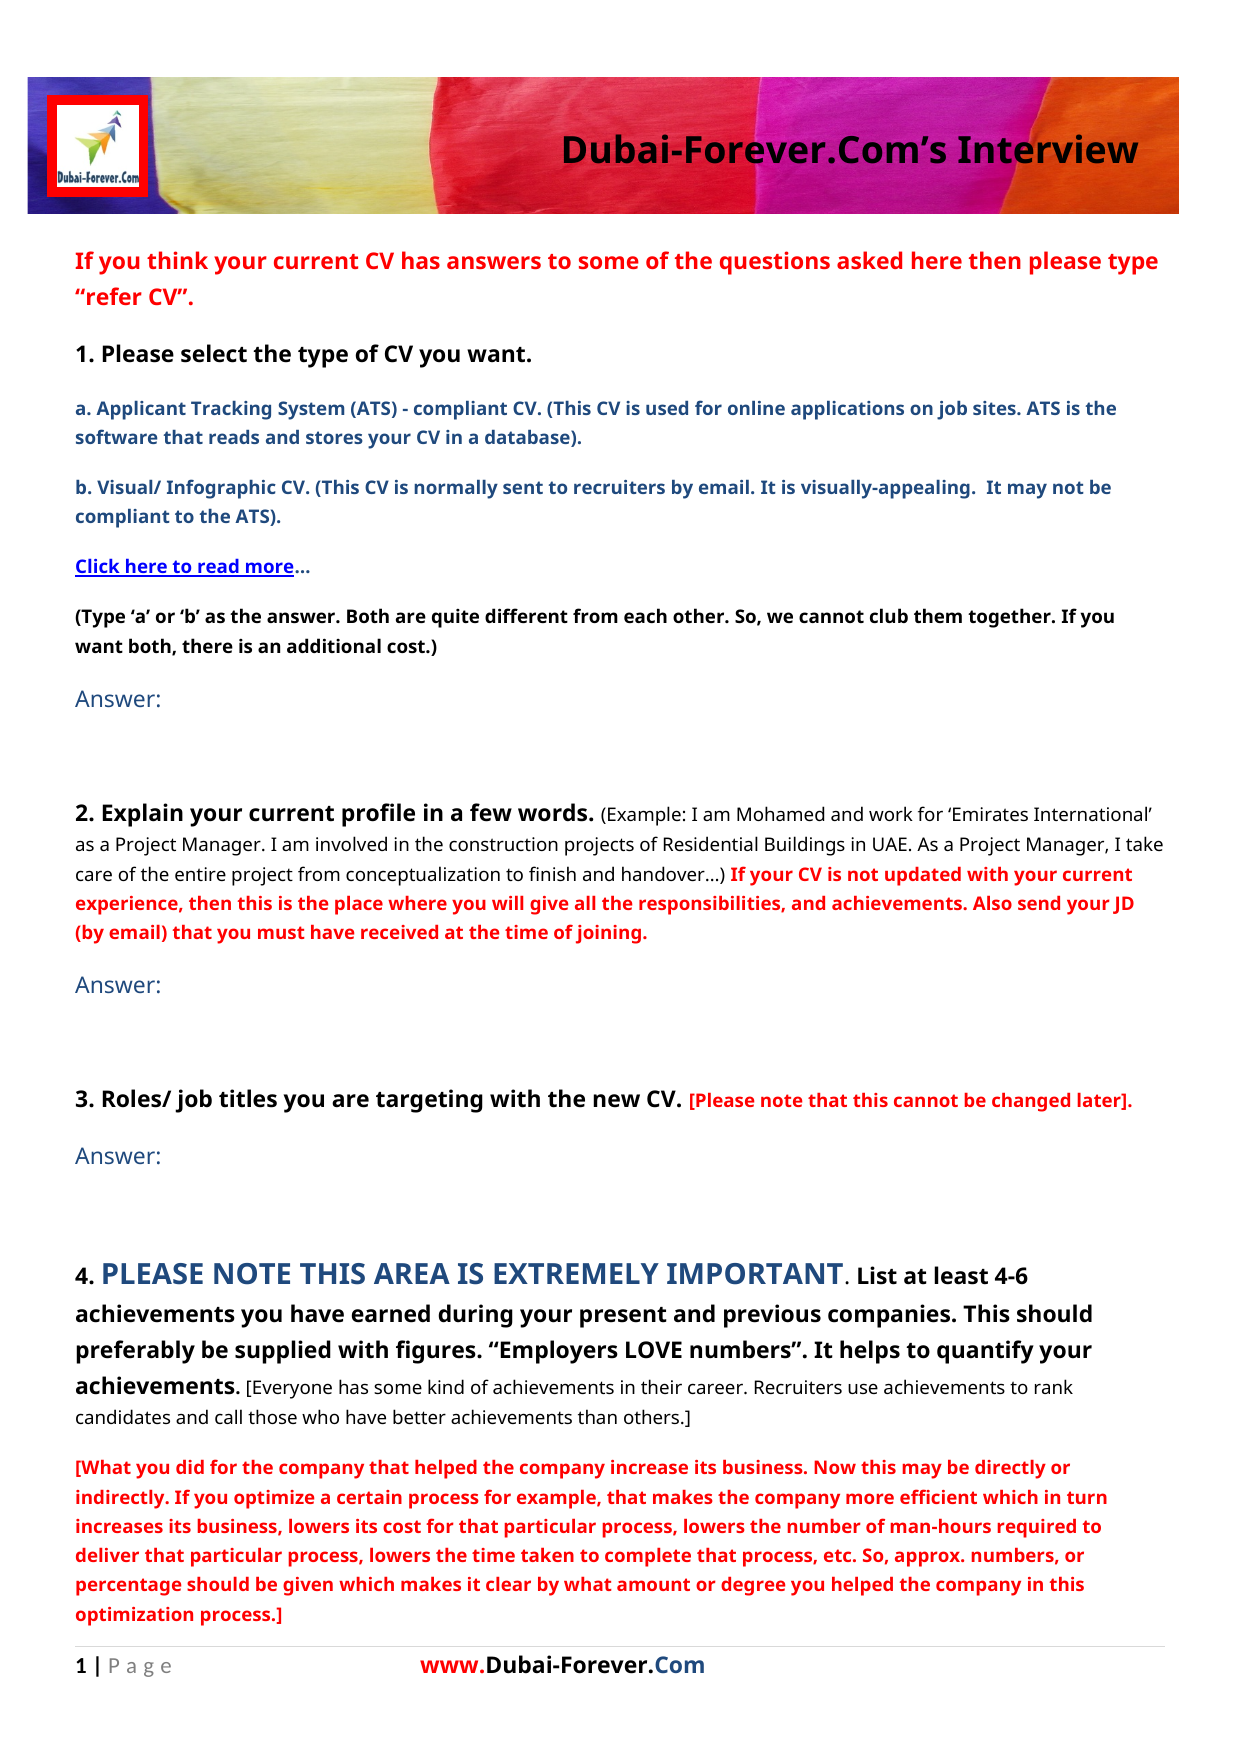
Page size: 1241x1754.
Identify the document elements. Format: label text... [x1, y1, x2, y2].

text If you think your current CV has answers to some of the questions asked here then please type “refer CV”. [75, 245, 1165, 312]
text 4. PLEASE NOTE THIS AREA IS EXTREMELY IMPORTANT. List at least 4-6 achievements you have earned during your present and previous companies. This should preferably be supplied with figures. “Employers LOVE numbers”. It helps to quantify your achievements. [Everyone has some kind of achievements in their career. Recruiters use achievements to rank candidates and call those who have better achievements than others.] [75, 1253, 1165, 1430]
text 3. Roles/ job titles you are targeting with the new CV. [Please note that this cannot be changed later]. [75, 1083, 1165, 1114]
text 2. Explain your current profile in a few words. (Example: I am Mohamed and work for ‘Emirates International’ as a Project Manager. I am involved in the construction projects of Residential Buildings in UAE. As a Project Manager, I take care of the entire project from conceptualization to finish and handover…) If your CV is not updated with your current experience, then this is the place where you will give all the responsibilities, and achievements. Also send your JD (by email) that you must have received at the time of joining. [75, 797, 1165, 945]
picture [27, 77, 1179, 214]
text Answer: [75, 683, 1165, 714]
text Answer: [75, 969, 1165, 1001]
text Click here to read more… [75, 553, 1165, 579]
text Answer: [75, 1140, 1165, 1171]
text [What you did for the company that helped the company increase its business. Now this may be directly or indirectly. If you optimize a certain process for example, that makes the company more efficient which in turn increases its business, lowers its cost for that particular process, lowers the number of man-hours required to deliver that particular process, lowers the time taken to complete that process, etc. So, approx. numbers, or percentage should be given which makes it clear by what amount or degree you helped the company in this optimization process.] [75, 1455, 1165, 1627]
text a. Applicant Tracking System (ATS) - compliant CV. (This CV is used for online applications on job sites. ATS is the software that reads and stores your CV in a database). [75, 395, 1165, 449]
text b. Visual/ Infographic CV. (This CV is normally sent to recruiters by email. It is visually-appealing. It may not be compliant to the ATS). [75, 474, 1165, 529]
text 1. Please select the type of CV you want. [75, 338, 1165, 369]
text (Type ‘a’ or ‘b’ as the answer. Both are quite different from each other. So, we cannot club them together. If you want both, there is an additional cost.) [75, 604, 1165, 658]
